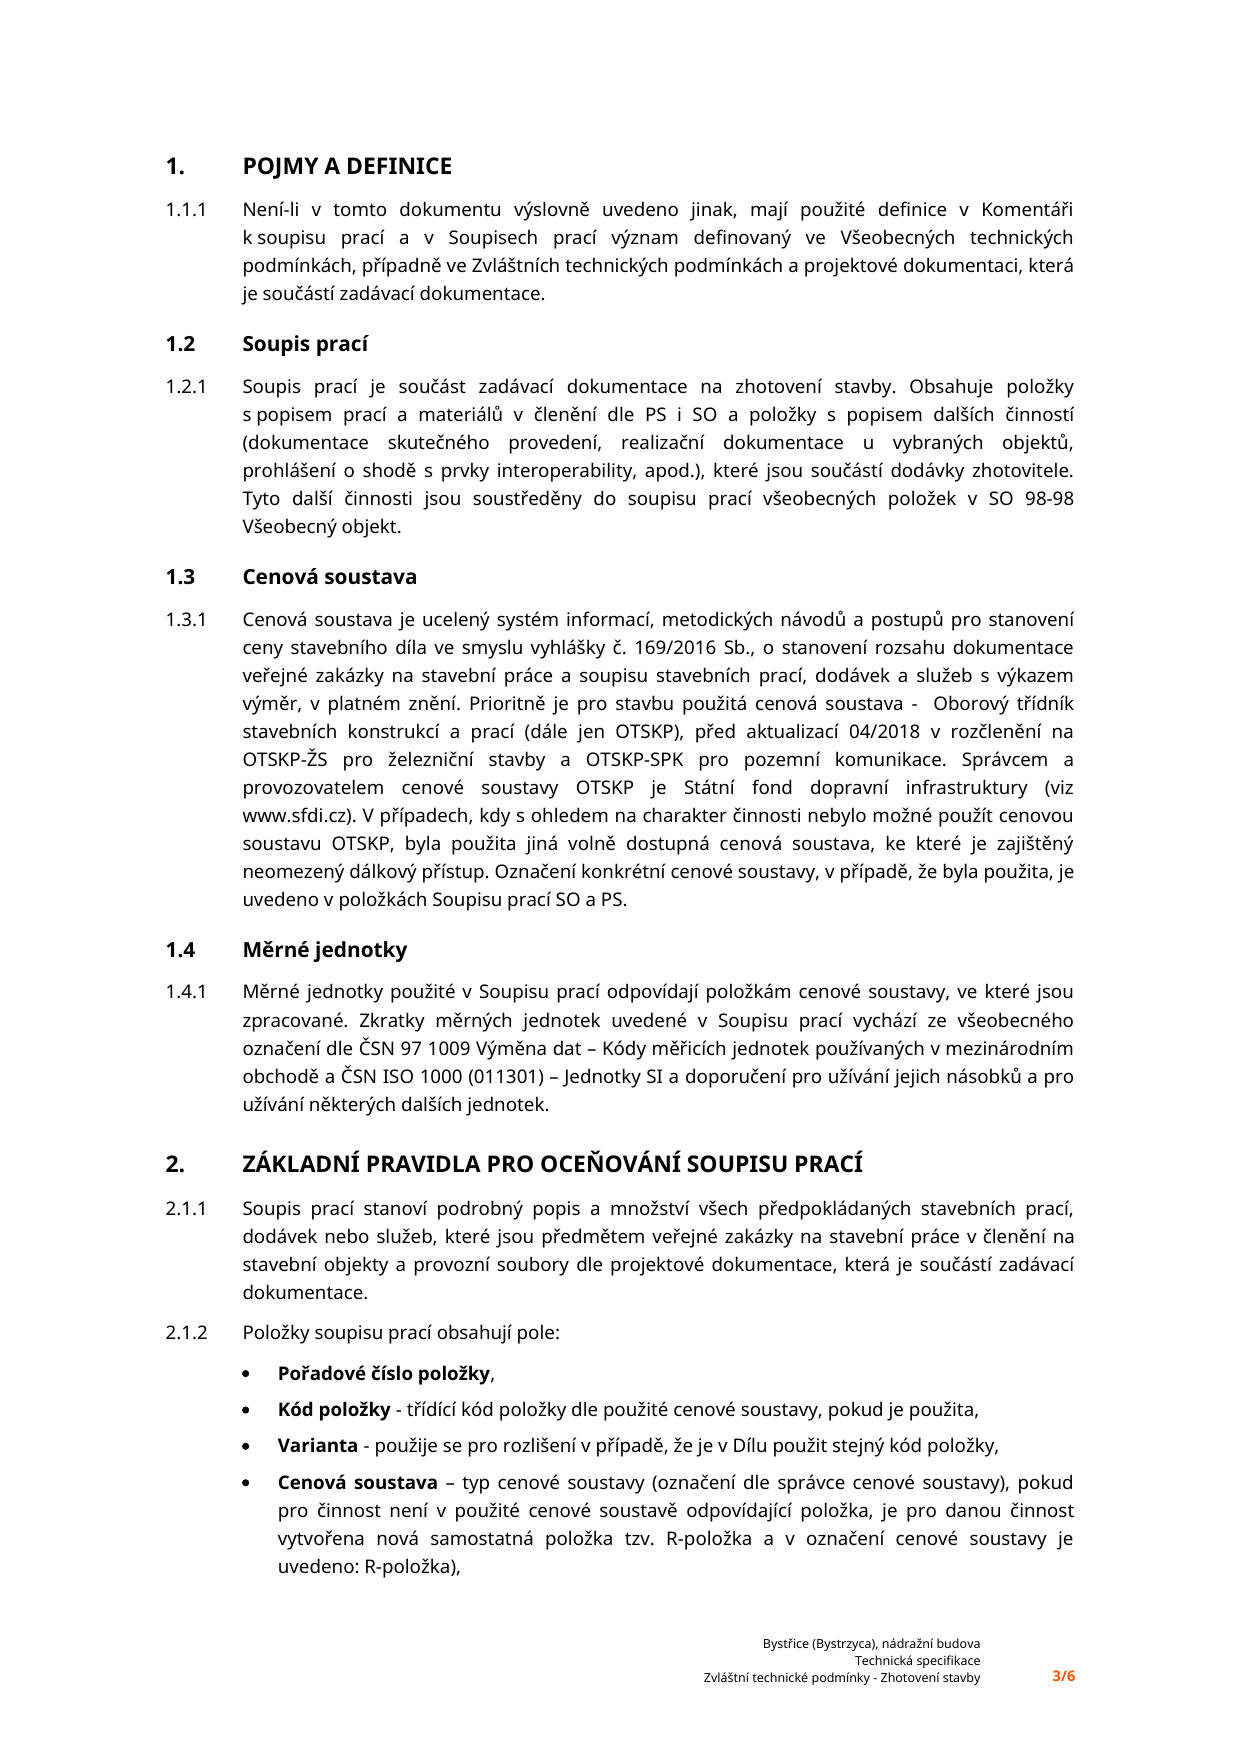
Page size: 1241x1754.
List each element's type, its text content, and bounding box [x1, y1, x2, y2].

text POJMY A DEFINICE [165, 150, 1075, 181]
text Kód položky - třídící kód položky dle použité cenové soustavy, pokud je použita, [242, 1396, 1075, 1422]
text Měrné jednotky [165, 935, 1075, 963]
text Soupis prací je součást zadávací dokumentace na zhotovení stavby. Obsahuje položky s popisem prací a materiálů v členění dle PS i SO a položky s popisem dalších činností (dokumentace skutečného provedení, realizační dokumentace u vybraných objektů, prohlášení o shodě s prvky interoperability, apod.), které jsou součástí dodávky zhotovitele. Tyto další činnosti jsou soustředěny do soupisu prací všeobecných položek v SO 98-98 Všeobecný objekt. [165, 373, 1075, 539]
text Položky soupisu prací obsahují pole: [165, 1319, 1075, 1345]
text Není-li v tomto dokumentu výslovně uvedeno jinak, mají použité definice v Komentáři k soupisu prací a v Soupisech prací význam definovaný ve Všeobecných technických podmínkách, případně ve Zvláštních technických podmínkách a projektové dokumentaci, která je součástí zadávací dokumentace. [165, 197, 1075, 306]
text ZÁKLADNÍ PRAVIDLA PRO OCEŇOVÁNÍ SOUPISU PRACÍ [165, 1148, 1075, 1179]
text Varianta - použije se pro rozlišení v případě, že je v Dílu použit stejný kód položky, [242, 1433, 1075, 1458]
text Soupis prací stanoví podrobný popis a množství všech předpokládaných stavebních prací, dodávek nebo služeb, které jsou předmětem veřejné zakázky na stavební práce v členění na stavební objekty a provozní soubory dle projektové dokumentace, která je součástí zadávací dokumentace. [165, 1195, 1075, 1304]
text Pořadové číslo položky, [242, 1360, 1075, 1386]
text Soupis prací [165, 329, 1075, 358]
text Cenová soustava – typ cenové soustavy (označení dle správce cenové soustavy), pokud pro činnost není v použité cenové soustavě odpovídající položka, je pro danou činnost vytvořena nová samostatná položka tzv. R-položka a v označení cenové soustavy je uvedeno: R-položka), [242, 1469, 1075, 1579]
text Cenová soustava [165, 562, 1075, 591]
text Cenová soustava je ucelený systém informací, metodických návodů a postupů pro stanovení ceny stavebního díla ve smyslu vyhlášky č. 169/2016 Sb., o stanovení rozsahu dokumentace veřejné zakázky na stavební práce a soupisu stavebních prací, dodávek a služeb s výkazem výměr, v platném znění. Prioritně je pro stavbu použitá cenová soustava - Oborový třídník stavebních konstrukcí a prací (dále jen OTSKP), před aktualizací 04/2018 v rozčlenění na OTSKP-ŽS pro železniční stavby a OTSKP-SPK pro pozemní komunikace. Správcem a provozovatelem cenové soustavy OTSKP je Státní fond dopravní infrastruktury (viz www.sfdi.cz). V případech, kdy s ohledem na charakter činnosti nebylo možné použít cenovou soustavu OTSKP, byla použita jiná volně dostupná cenová soustava, ke které je zajištěný neomezený dálkový přístup. Označení konkrétní cenové soustavy, v případě, že byla použita, je uvedeno v položkách Soupisu prací SO a PS. [165, 606, 1075, 912]
text Měrné jednotky použité v Soupisu prací odpovídají položkám cenové soustavy, ve které jsou zpracované. Zkratky měrných jednotek uvedené v Soupisu prací vychází ze všeobecného označení dle ČSN 97 1009 Výměna dat – Kódy měřicích jednotek používaných v mezinárodním obchodě a ČSN ISO 1000 (011301) – Jednotky SI a doporučení pro užívání jejich násobků a pro užívání některých dalších jednotek. [165, 979, 1075, 1116]
